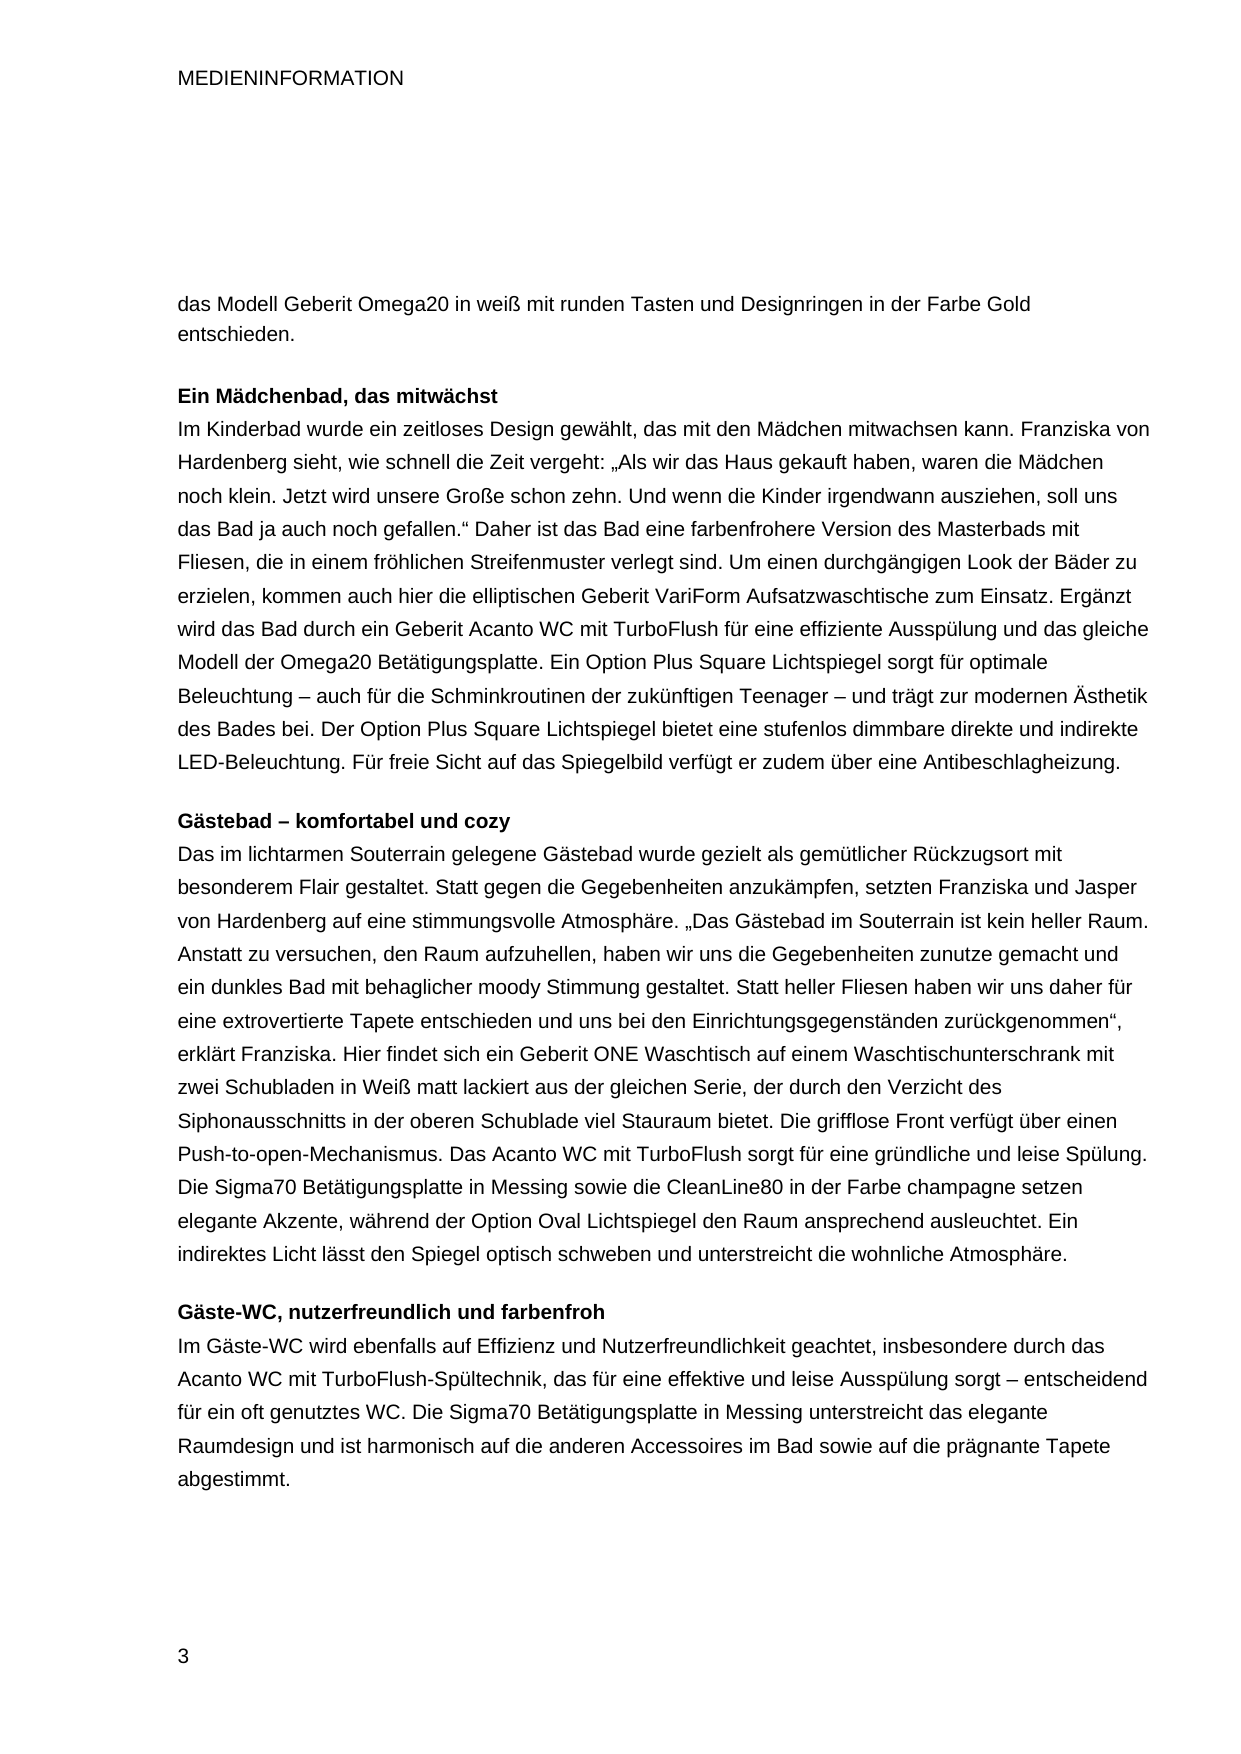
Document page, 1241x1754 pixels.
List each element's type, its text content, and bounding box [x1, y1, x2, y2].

text Gäste-WC, nutzerfreundlich und farbenfroh Im Gäste-WC wird ebenfalls auf Effizienz und Nutzerfreundlichkeit geachtet, insbesondere durch das Acanto WC mit TurboFlush-Spültechnik, das für eine effektive und leise Ausspülung sorgt – entscheidend für ein oft genutztes WC. Die Sigma70 Betätigungsplatte in Messing unterstreicht das elegante Raumdesign und ist harmonisch auf die anderen Accessoires im Bad sowie auf die prägnante Tapete abgestimmt. [177, 1293, 1152, 1493]
text Gästebad – komfortabel und cozy Das im lichtarmen Souterrain gelegene Gästebad wurde gezielt als gemütlicher Rückzugsort mit besonderem Flair gestaltet. Statt gegen die Gegebenheiten anzukämpfen, setzten Franziska und Jasper von Hardenberg auf eine stimmungsvolle Atmosphäre. „Das Gästebad im Souterrain ist kein heller Raum. Anstatt zu versuchen, den Raum aufzuhellen, haben wir uns die Gegebenheiten zunutze gemacht und ein dunkles Bad mit behaglicher moody Stimmung gestaltet. Statt heller Fliesen haben wir uns daher für eine extrovertierte Tapete entschieden und uns bei den Einrichtungsgegenständen zurückgenommen“, erklärt Franziska. Hier findet sich ein Geberit ONE Waschtisch auf einem Waschtischunterschrank mit zwei Schubladen in Weiß matt lackiert aus der gleichen Serie, der durch den Verzicht des Siphonausschnitts in der oberen Schublade viel Stauraum bietet. Die grifflose Front verfügt über einen Push-to-open-Mechanismus. Das Acanto WC mit TurboFlush sorgt für eine gründliche und leise Spülung. Die Sigma70 Betätigungsplatte in Messing sowie die CleanLine80 in der Farbe champagne setzen elegante Akzente, während der Option Oval Lichtspiegel den Raum ansprechend ausleuchtet. Ein indirektes Licht lässt den Spiegel optisch schweben und unterstreicht die wohnliche Atmosphäre. [177, 801, 1152, 1268]
text Ein Mädchenbad, das mitwächst Im Kinderbad wurde ein zeitloses Design gewählt, das mit den Mädchen mitwachsen kann. Franziska von Hardenberg sieht, wie schnell die Zeit vergeht: „Als wir das Haus gekauft haben, waren die Mädchen noch klein. Jetzt wird unsere Große schon zehn. Und wenn die Kinder irgendwann ausziehen, soll uns das Bad ja auch noch gefallen.“ Daher ist das Bad eine farbenfrohere Version des Masterbads mit Fliesen, die in einem fröhlichen Streifenmuster verlegt sind. Um einen durchgängigen Look der Bäder zu erzielen, kommen auch hier die elliptischen Geberit VariForm Aufsatzwaschtische zum Einsatz. Ergänzt wird das Bad durch ein Geberit Acanto WC mit TurboFlush für eine effiziente Ausspülung und das gleiche Modell der Omega20 Betätigungsplatte. Ein Option Plus Square Lichtspiegel sorgt für optimale Beleuchtung – auch für die Schminkroutinen der zukünftigen Teenager – und trägt zur modernen Ästhetik des Bades bei. Der Option Plus Square Lichtspiegel bietet eine stufenlos dimmbare direkte und indirekte LED-Beleuchtung. Für freie Sicht auf das Spiegelbild verfügt er zudem über eine Antibeschlagheizung. [177, 376, 1152, 776]
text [177, 292, 1152, 346]
